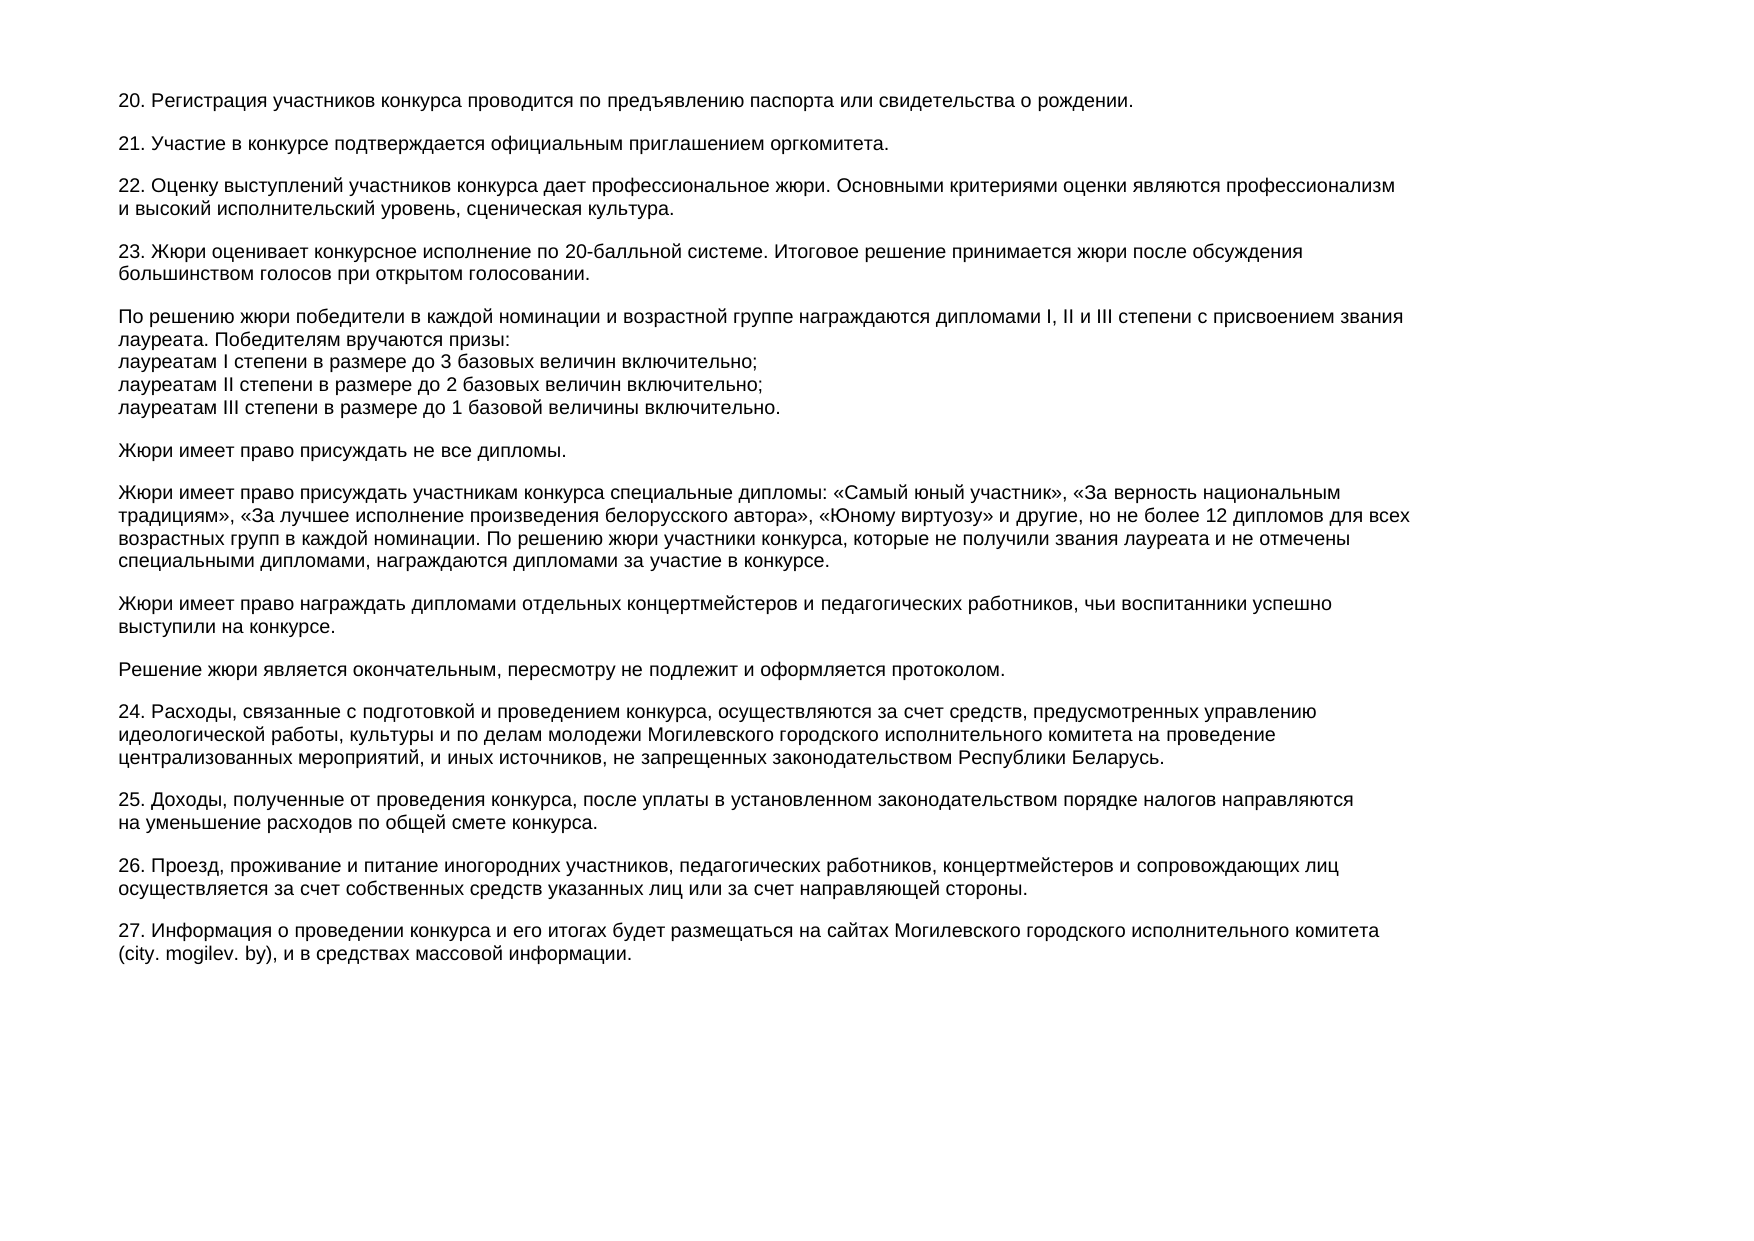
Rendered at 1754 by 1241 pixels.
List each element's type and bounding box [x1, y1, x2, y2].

table_header [118, 89, 1423, 1041]
